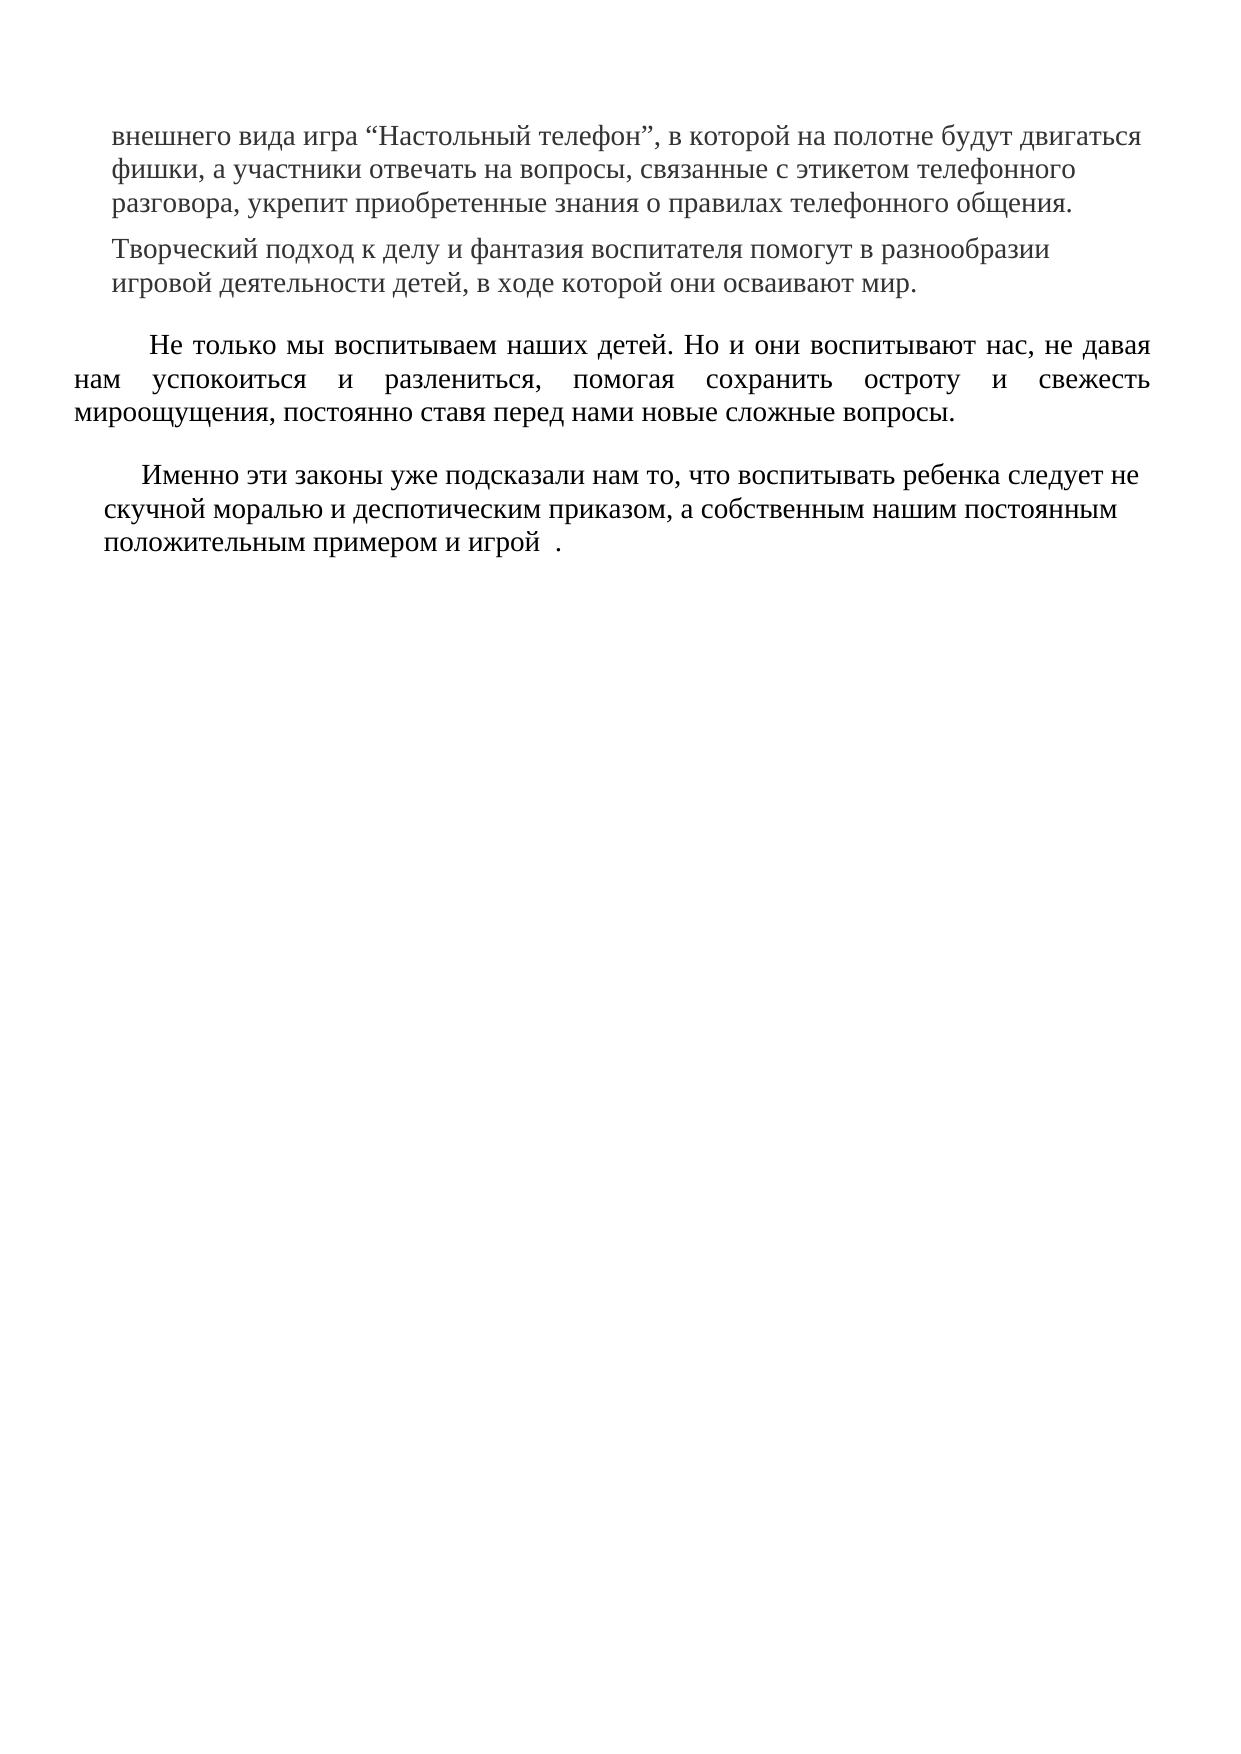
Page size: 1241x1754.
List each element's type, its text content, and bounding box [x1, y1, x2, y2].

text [111, 118, 1152, 219]
text Творческий подход к делу и фантазия воспитателя помогут в разнообразии игровой деятельности детей, в ходе которой они осваивают мир. [111, 231, 1152, 298]
text Именно эти законы уже подсказали нам то, что воспитывать ребенка следует не скучной моралью и деспотическим приказом, а собственным нашим постоянным положительным примером и игрой . [103, 457, 1152, 558]
text Не только мы воспитываем наших детей. Но и они воспитывают нас, не давая нам успокоиться и разлениться, помогая сохранить остроту и свежесть мироощущения, постоянно ставя перед нами новые сложные вопросы. [74, 327, 1152, 428]
